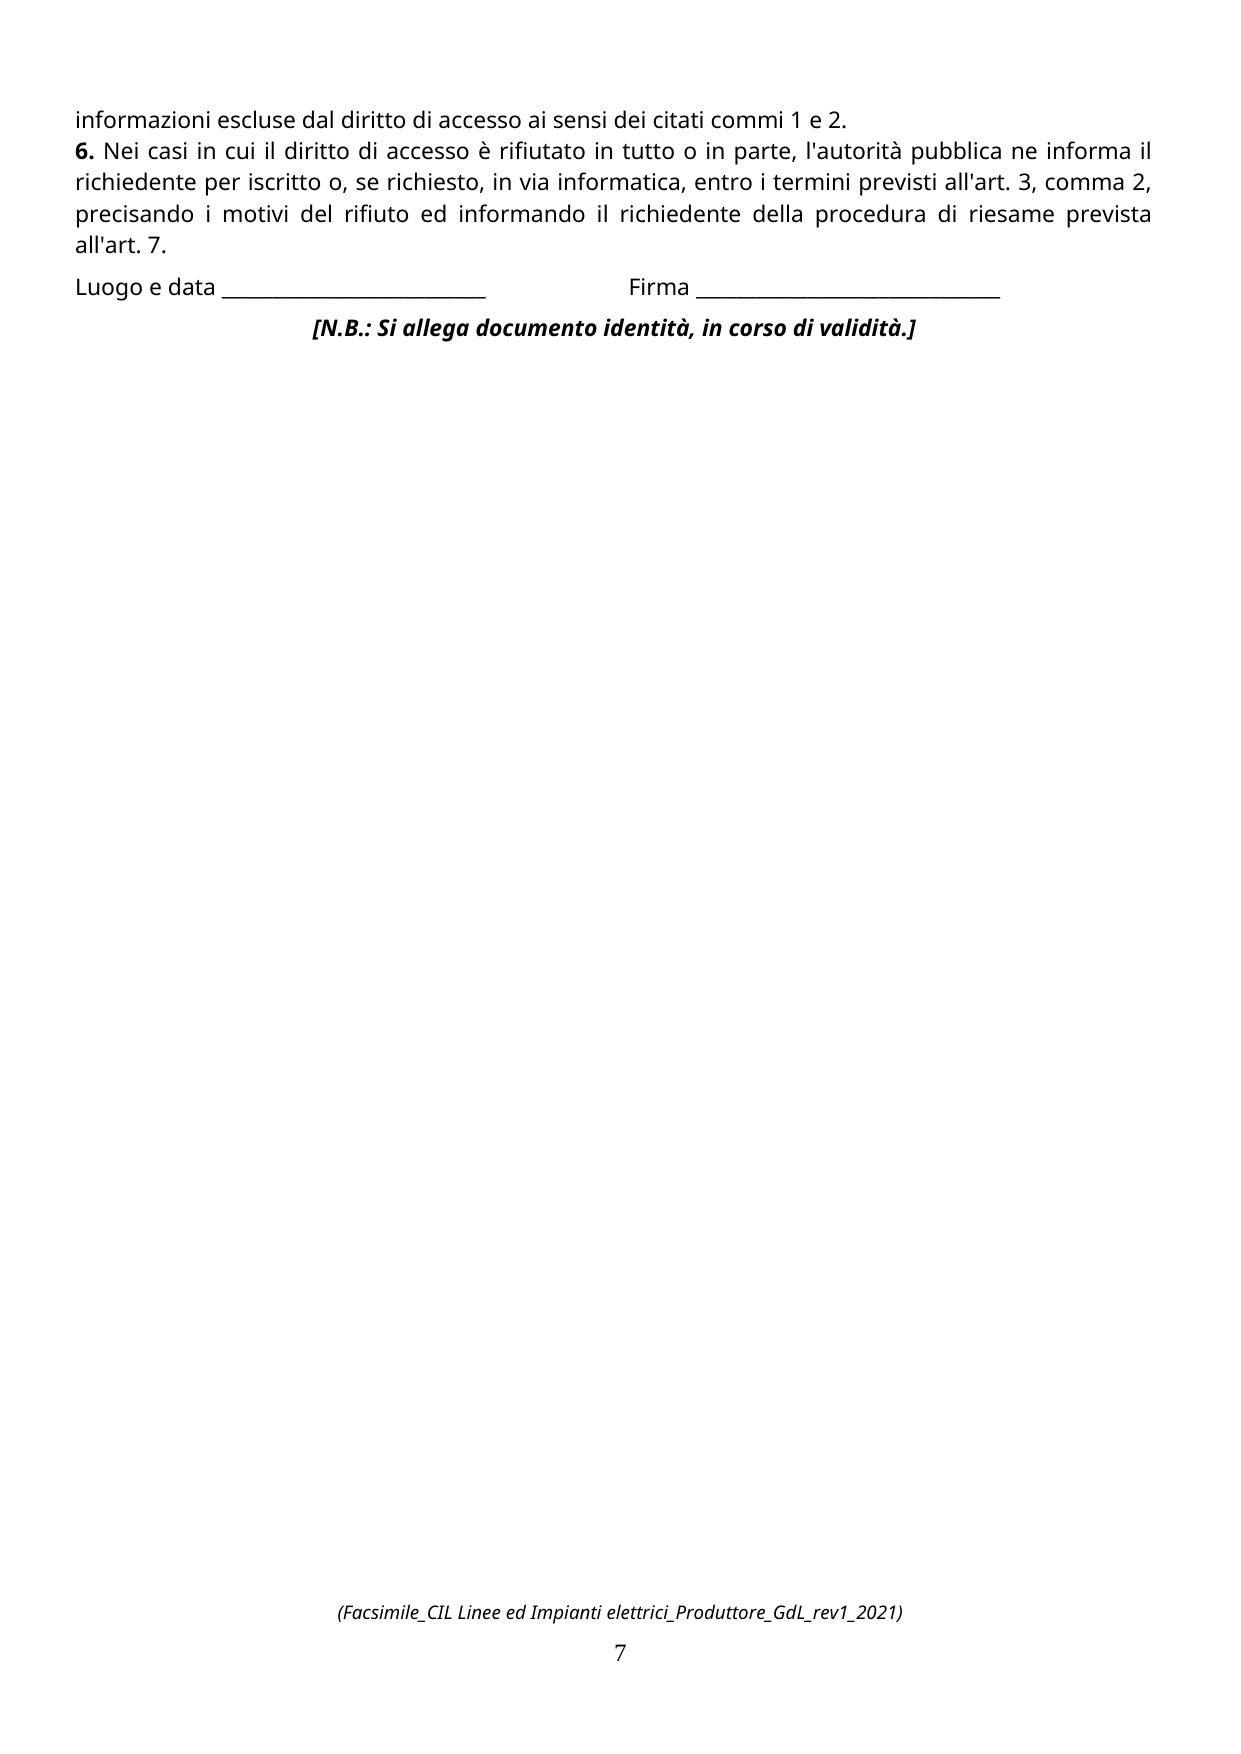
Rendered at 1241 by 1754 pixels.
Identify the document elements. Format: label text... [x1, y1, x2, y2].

text 6. Nei casi in cui il diritto di accesso è rifiutato in tutto o in parte, l'autorità pubblica ne informa il richiedente per iscritto o, se richiesto, in via informatica, entro i termini previsti all'art. 3, comma 2, precisando i motivi del rifiuto ed informando il richiedente della procedura di riesame prevista all'art. 7. [75, 135, 1153, 260]
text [75, 104, 1153, 135]
text [N.B.: Si allega documento identità, in corso di validità.] [75, 312, 1153, 343]
text Luogo e data __________________________ Firma ______________________________ [75, 270, 1153, 302]
